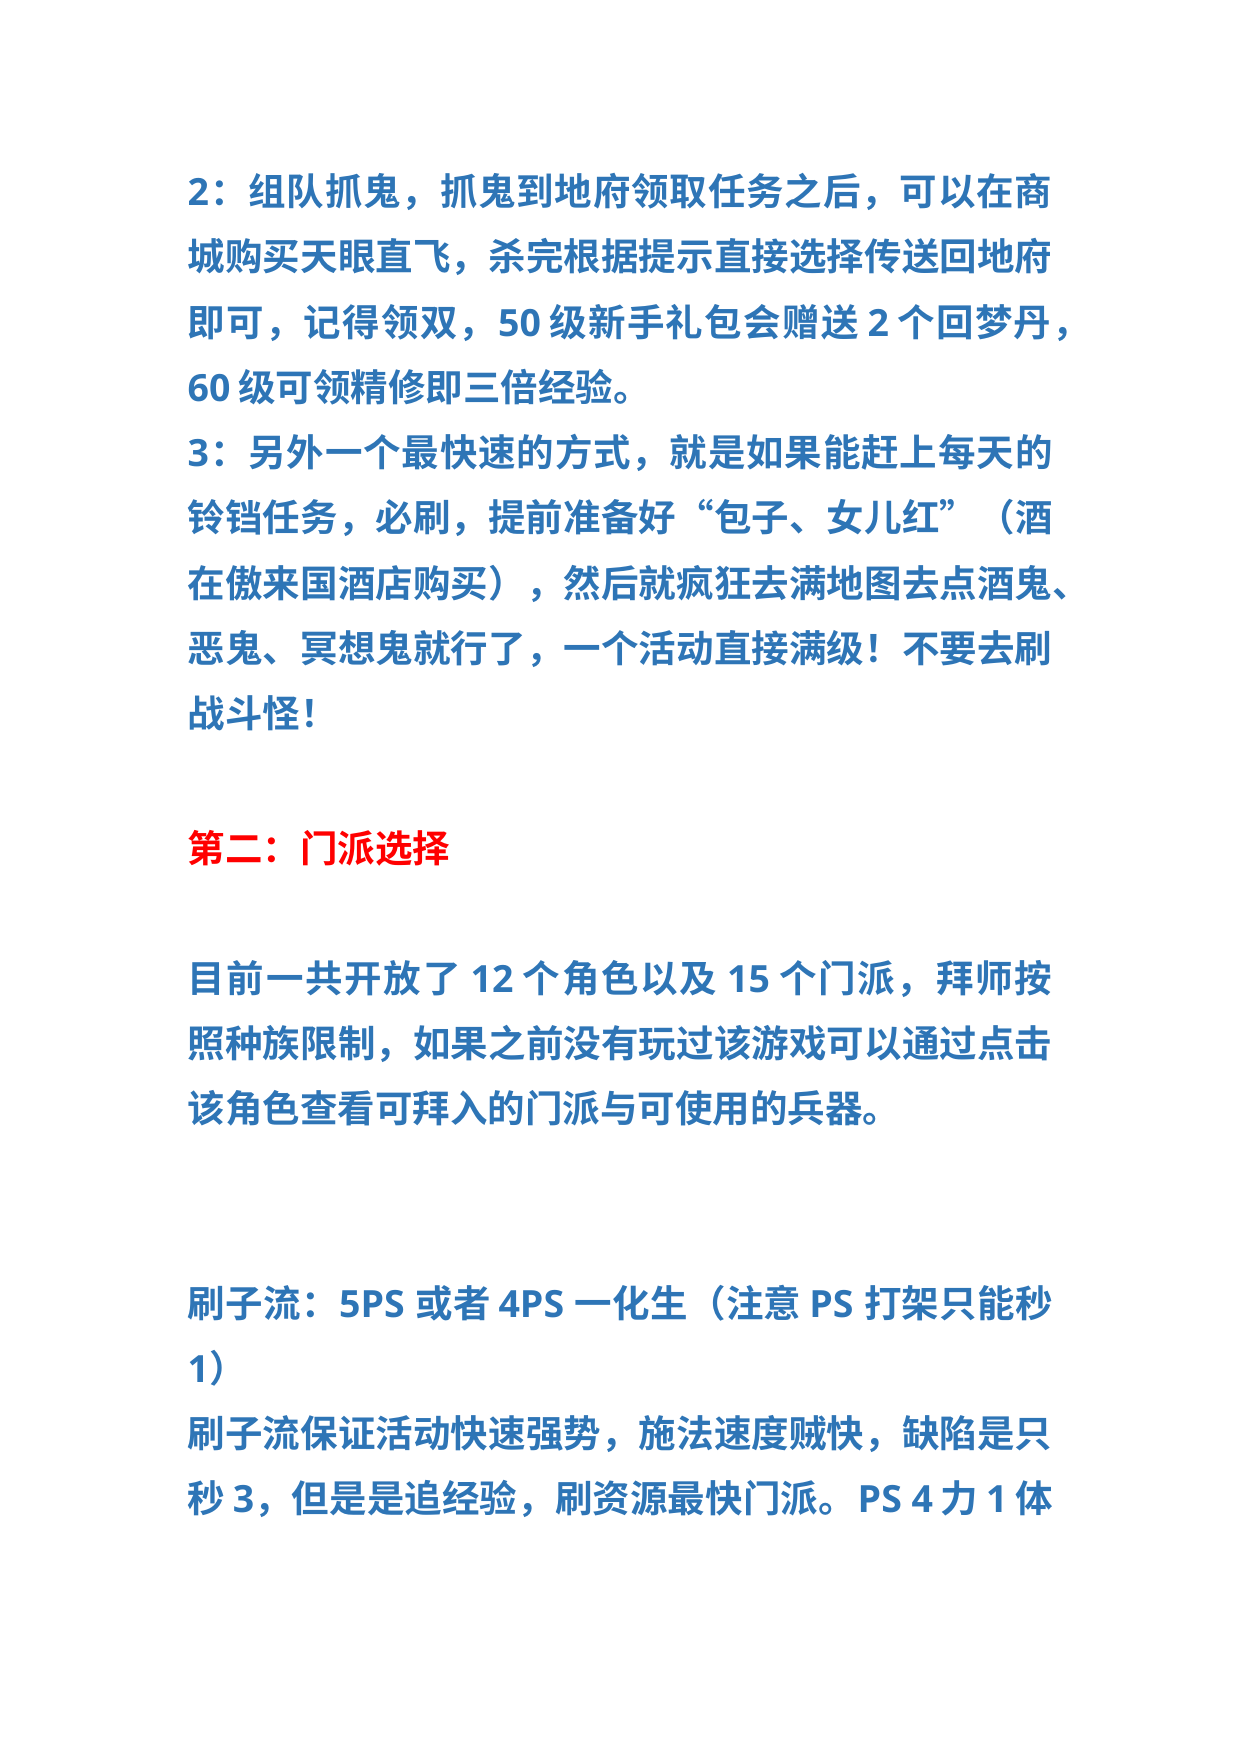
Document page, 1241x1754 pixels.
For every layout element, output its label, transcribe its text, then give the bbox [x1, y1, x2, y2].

text 3：另外一个最快速的方式，就是如果能赶上每天的铃铛任务，必刷，提前准备好“包子、女儿红”（酒在傲来国酒店购买），然后就疯狂去满地图去点酒鬼、恶鬼、冥想鬼就行了，一个活动直接满级！不要去刷战斗怪！ [187, 423, 1053, 738]
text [187, 1399, 1053, 1529]
text 刷子流：5PS 或者4PS 一化生（注意PS 打架只能秒1） [187, 1269, 1053, 1399]
text 目前一共开放了12个角色以及15个门派，拜师按照种族限制，如果之前没有玩过该游戏可以通过点击该角色查看可拜入的门派与可使用的兵器。 [187, 944, 1053, 1139]
text 2：组队抓鬼，抓鬼到地府领取任务之后，可以在商城购买天眼直飞，杀完根据提示直接选择传送回地府即可，记得领双，50级新手礼包会赠送2个回梦丹，60级可领精修即三倍经验。 [187, 162, 1053, 412]
text 第二：门派选择 [187, 814, 1053, 879]
